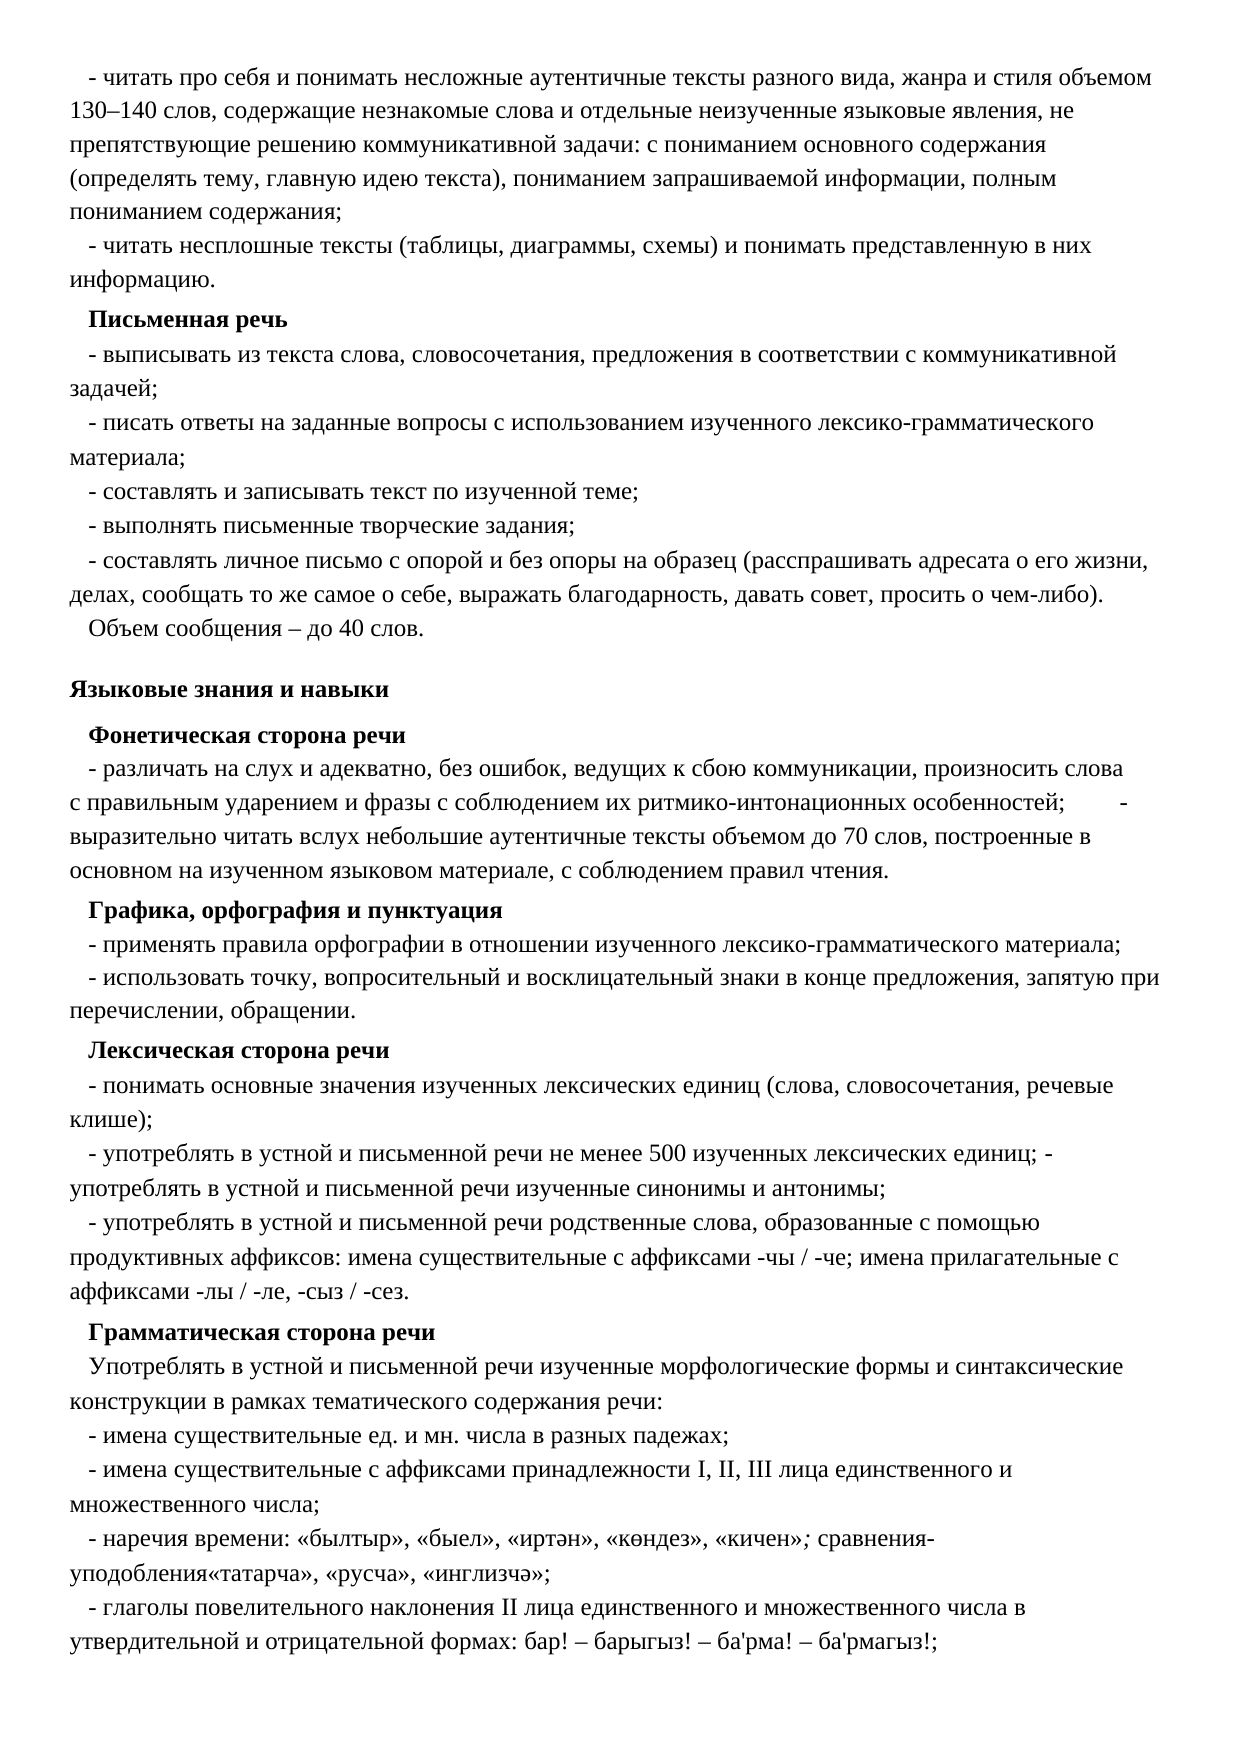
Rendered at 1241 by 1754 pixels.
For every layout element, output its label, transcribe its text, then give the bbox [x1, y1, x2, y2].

text Грамматическая сторона речи Употреблять в устной и письменной речи изученные морфологические формы и синтаксические конструкции в рамках тематического содержания речи: - имена существительные ед. и мн. числа в разных падежах; - имена существительные с аффиксами принадлежности I, II, III лица единственного и множественного числа; - наречия времени: «былтыр», «быел», «иртəн», «көндез», «кичен»; сравнения-уподобления«татарча», «русча», «инглизчə»; - глаголы повелительного наклонения II лица единственного и множественного числа в утвердительной и отрицательной формах: бар! – барыгыз! – ба'рма! – ба'рмагыз!; [69, 1317, 1133, 1655]
text - читать про себя и понимать несложные аутентичные тексты разного вида, жанра и стиля объемом 130–140 слов, содержащие незнакомые слова и отдельные неизученные языковые явления, не препятствующие решению коммуникативной задачи: с пониманием основного содержания (определять тему, главную идею текста), пониманием запрашиваемой информации, полным пониманием содержания; - читать несплошные тексты (таблицы, диаграммы, схемы) и понимать представленную в них информацию. [69, 62, 1163, 292]
text Фонетическая сторона речи - различать на слух и адекватно, без ошибок, ведущих к сбою коммуникации, произносить слова с правильным ударением и фразы с соблюдением их ритмико-интонационных особенностей; - выразительно читать вслух небольшие аутентичные тексты объемом до 70 слов, построенные в основном на изученном языковом материале, с соблюдением правил чтения. [69, 720, 1133, 883]
text Графика, орфография и пунктуация - применять правила орфографии в отношении изученного лексико-грамматического материала; - использовать точку, вопросительный и восклицательный знаки в конце предложения, запятую при перечислении, обращении. [69, 896, 1163, 1024]
text Языковые знания и навыки [69, 675, 1163, 703]
text Письменная речь - выписывать из текста слова, словосочетания, предложения в соответствии с коммуникативной задачей; - писать ответы на заданные вопросы с использованием изученного лексико-грамматического материала; - составлять и записывать текст по изученной теме; - выполнять письменные творческие задания; - составлять личное письмо с опорой и без опоры на образец (расспрашивать адресата о его жизни, делах, сообщать то же самое о себе, выражать благодарность, давать совет, просить о чем-либо). Объем сообщения – до 40 слов. [69, 304, 1163, 643]
text Лексическая сторона речи - понимать основные значения изученных лексических единиц (слова, словосочетания, речевые клише); - употреблять в устной и письменной речи не менее 500 изученных лексических единиц; - употреблять в устной и письменной речи изученные синонимы и антонимы; - употреблять в устной и письменной речи родственные слова, образованные с помощью продуктивных аффиксов: имена существительные с аффиксами -чы / -че; имена прилагательные с аффиксами -лы / -ле, -сыз / -сез. [69, 1036, 1133, 1304]
